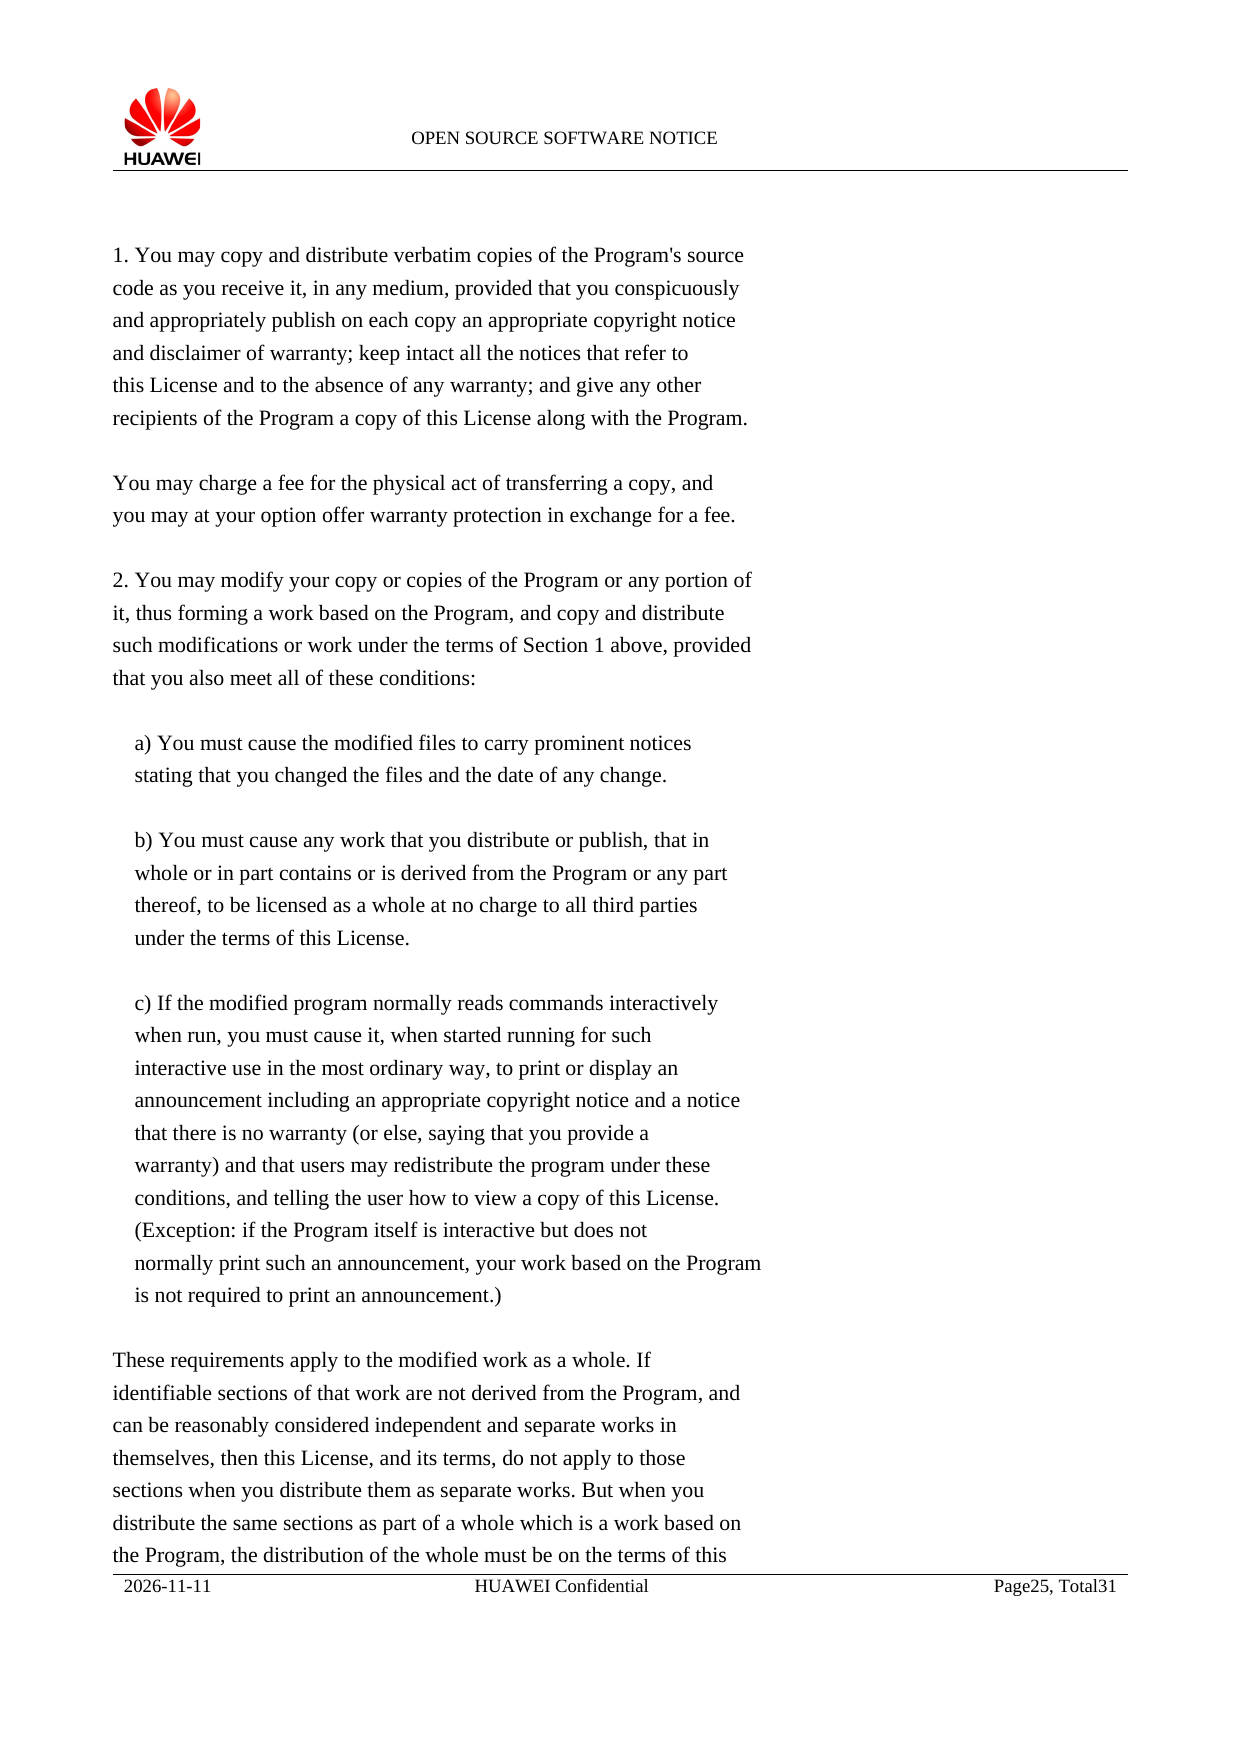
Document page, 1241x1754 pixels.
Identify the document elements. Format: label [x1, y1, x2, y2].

picture [124, 88, 201, 165]
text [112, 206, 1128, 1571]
